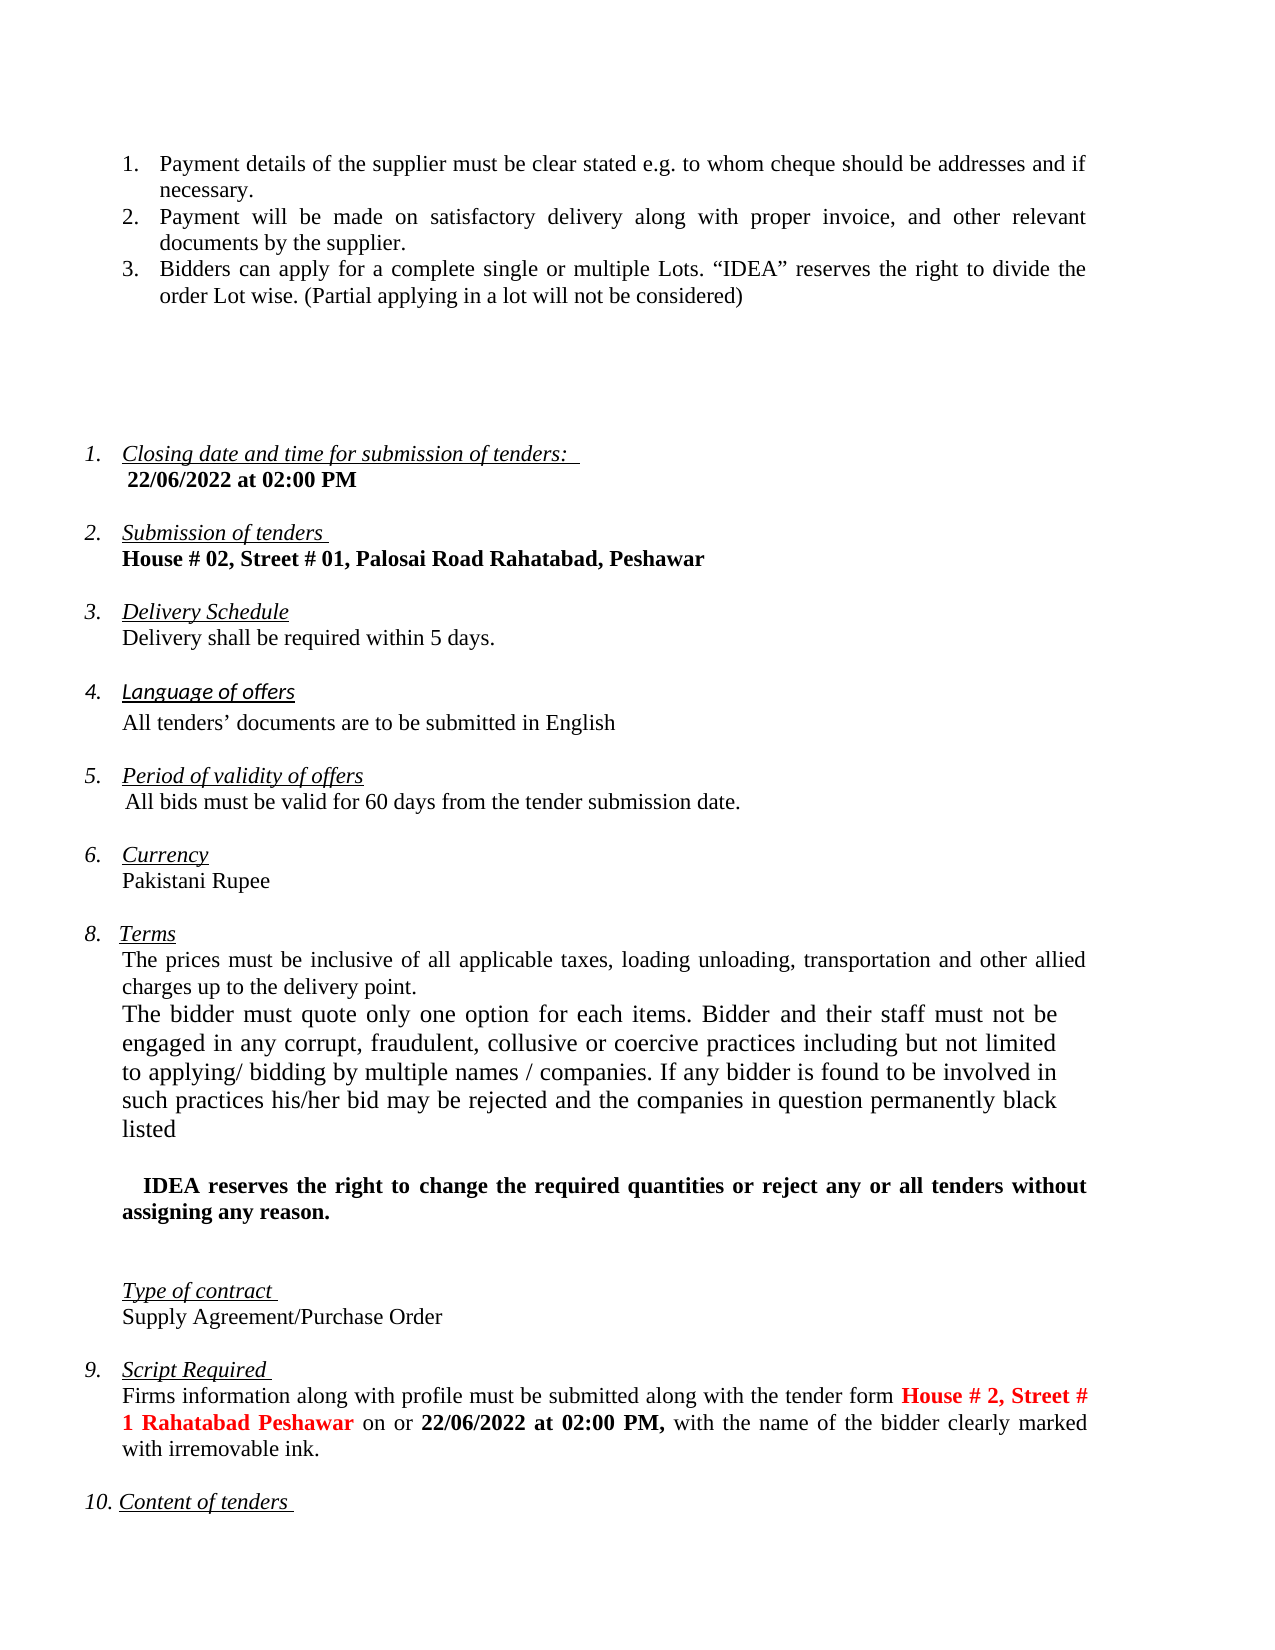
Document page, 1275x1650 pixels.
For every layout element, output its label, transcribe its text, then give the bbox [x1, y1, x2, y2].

list Script Required [84, 1356, 1088, 1382]
list Closing date and time for submission of tenders: [84, 440, 1088, 466]
text All bids must be valid for 60 days from the tender submission date. [84, 788, 1088, 815]
text All tenders’ documents are to be submitted in English [122, 709, 1088, 736]
text IDEA reserves the right to change the required quantities or reject any or all tenders without assigning any reason. [47, 1172, 1088, 1224]
text Pakistani Rupee [122, 867, 1088, 894]
list Period of validity of offers [84, 762, 1088, 788]
list Currency [84, 841, 1088, 867]
text Supply Agreement/Purchase Order [122, 1303, 1088, 1330]
text Firms information along with profile must be submitted along with the tender form House # 2, Street # 1 Rahatabad Peshawar on or 22/06/2022 at 02:00 PM, with the name of the bidder clearly marked with irremovable ink. [122, 1382, 1088, 1462]
text Type of contract [84, 1277, 1088, 1303]
text 22/06/2022 at 02:00 PM [84, 466, 1088, 493]
list Payment details of the supplier must be clear stated e.g. to whom cheque should be addresses and if necessary. [122, 150, 1088, 203]
list Bidders can apply for a complete single or multiple Lots. “IDEA” reserves the right to divide the order Lot wise. (Partial applying in a lot will not be considered) [122, 255, 1088, 308]
text House # 02, Street # 01, Palosai Road Rahatabad, Peshawar [47, 545, 1088, 572]
text Delivery shall be required within 5 days. [84, 624, 1088, 651]
text The prices must be inclusive of all applicable taxes, loading unloading, transportation and other allied charges up to the delivery point. [47, 946, 1088, 999]
text 8. Terms [84, 920, 1088, 946]
list Language of offers [84, 677, 1088, 705]
text The bidder must quote only one option for each items. Bidder and their staff must not be engaged in any corrupt, fraudulent, collusive or coercive practices including but not limited to applying/ bidding by multiple names / companies. If any bidder is found to be involved in such practices his/her bid may be rejected and the companies in question permanently black listed [122, 999, 1058, 1143]
text 10. Content of tenders [84, 1488, 1088, 1514]
list Delivery Schedule [84, 598, 1088, 624]
list Payment will be made on satisfactory delivery along with proper invoice, and other relevant documents by the supplier. [122, 203, 1088, 255]
list Submission of tenders [84, 519, 1088, 545]
